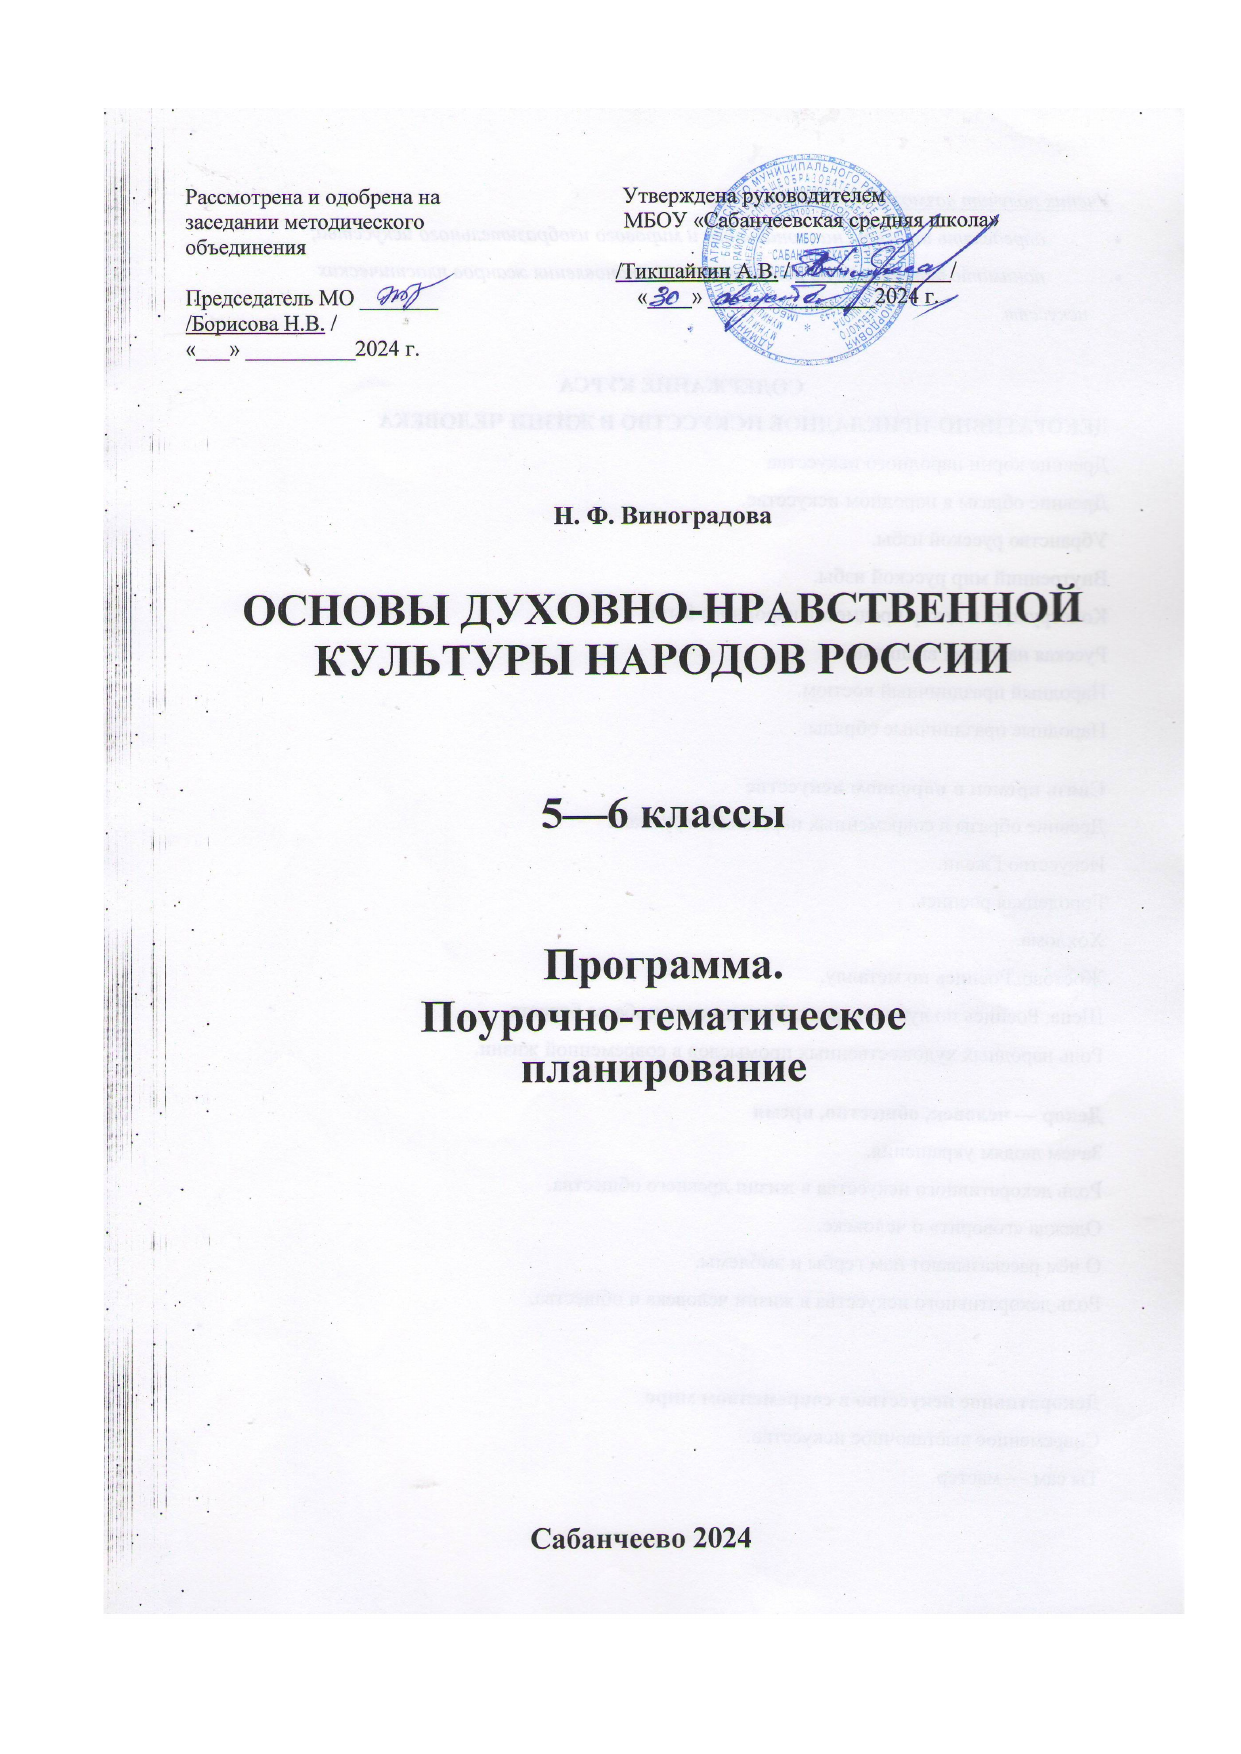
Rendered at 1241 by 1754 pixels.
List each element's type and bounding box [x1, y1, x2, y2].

picture [103, 108, 1185, 1619]
